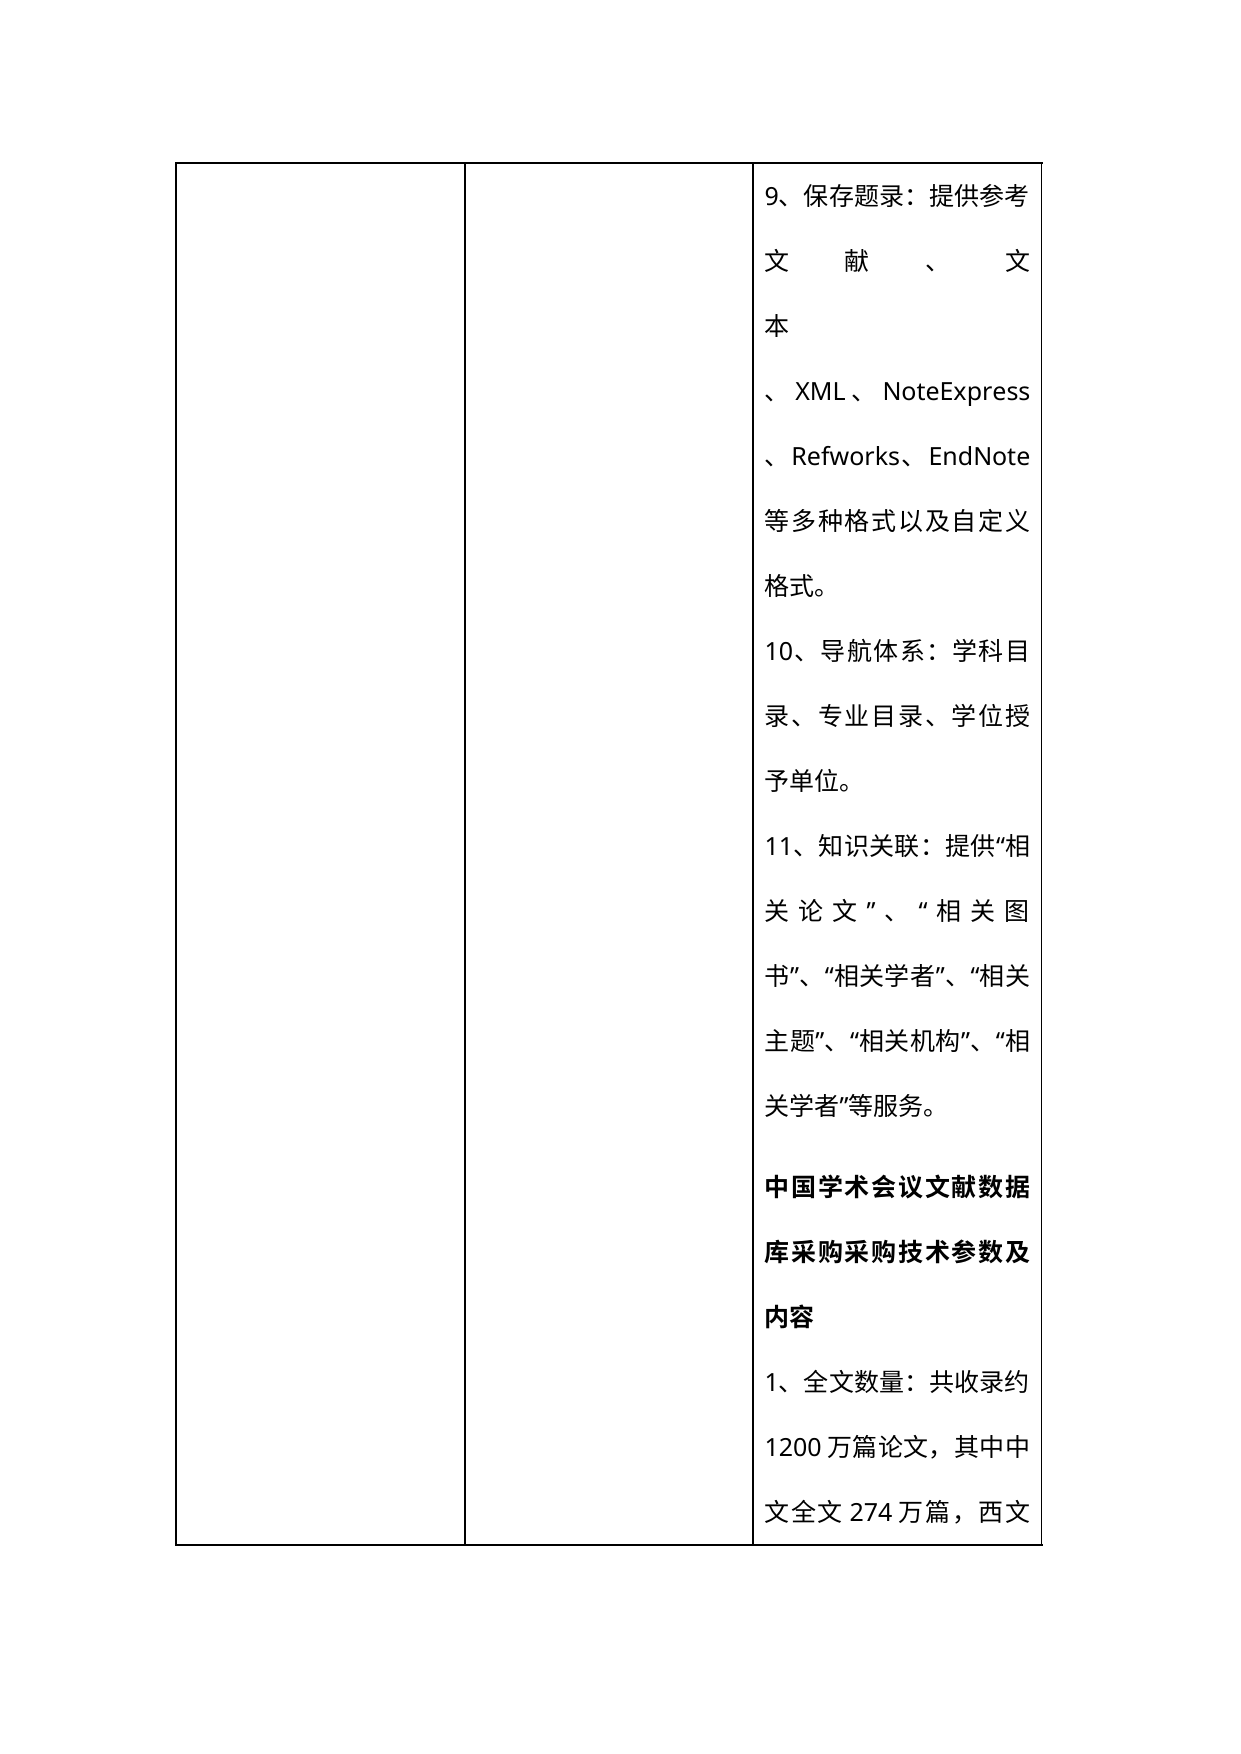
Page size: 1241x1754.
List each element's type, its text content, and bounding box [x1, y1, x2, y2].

table_cell [466, 164, 752, 1544]
table_cell 1 [177, 164, 464, 1544]
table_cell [754, 164, 1041, 1544]
